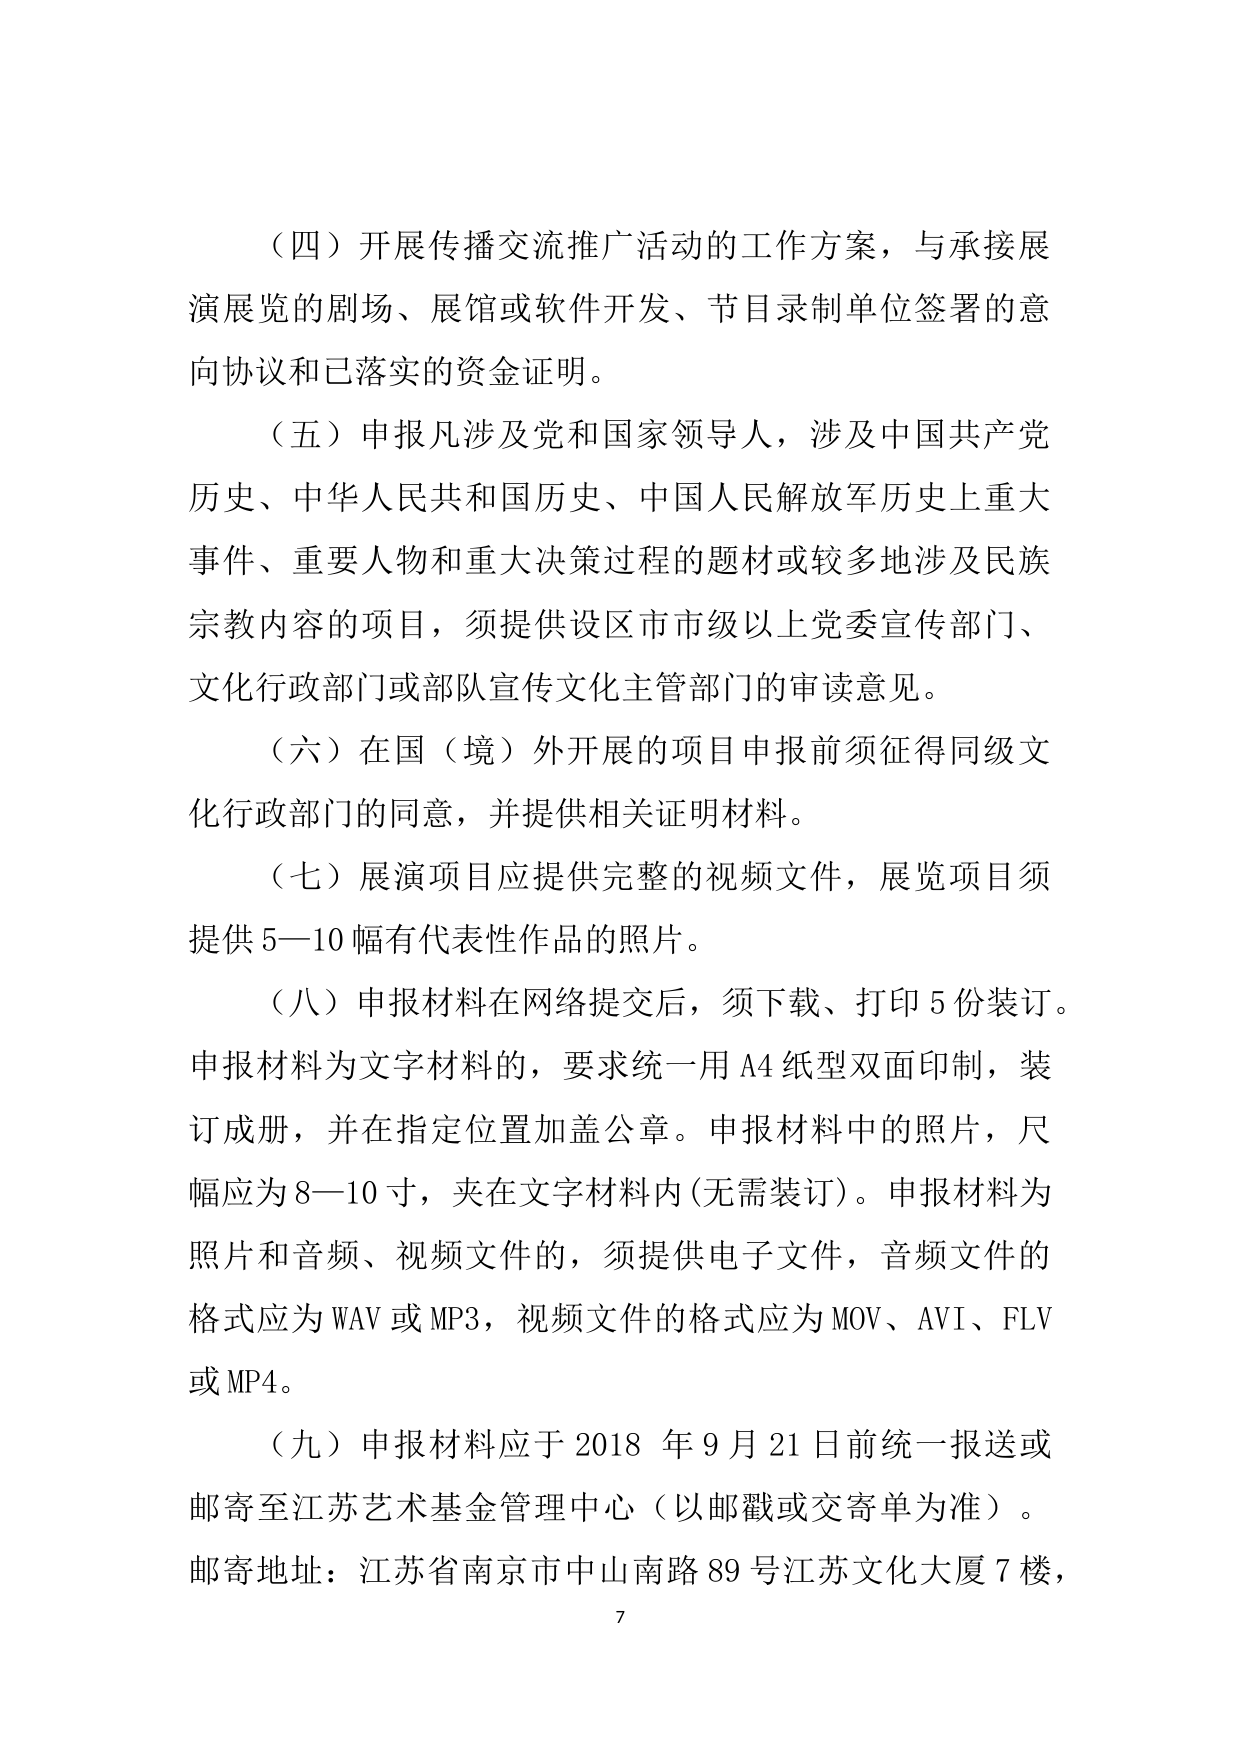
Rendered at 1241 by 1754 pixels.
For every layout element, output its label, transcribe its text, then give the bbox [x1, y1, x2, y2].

text （六）在国（境）外开展的项目申报前须征得同级文化行政部门的同意，并提供相关证明材料。 [187, 716, 1053, 843]
text （四）开展传播交流推广活动的工作方案，与承接展演展览的剧场、展馆或软件开发、节目录制单位签署的意向协议和已落实的资金证明。 [187, 211, 1053, 401]
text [187, 1411, 1053, 1600]
text （五）申报凡涉及党和国家领导人，涉及中国共产党历史、中华人民共和国历史、中国人民解放军历史上重大事件、重要人物和重大决策过程的题材或较多地涉及民族宗教内容的项目，须提供设区市市级以上党委宣传部门、文化行政部门或部队宣传文化主管部门的审读意见。 [187, 401, 1053, 716]
text （七）展演项目应提供完整的视频文件，展览项目须提供5—10幅有代表性作品的照片。 [187, 843, 1053, 969]
text （八）申报材料在网络提交后，须下载、打印5份装订。申报材料为文字材料的，要求统一用A4纸型双面印制，装订成册，并在指定位置加盖公章。申报材料中的照片，尺幅应为8—10寸，夹在文字材料内(无需装订)。申报材料为照片和音频、视频文件的，须提供电子文件，音频文件的格式应为WAV或MP3，视频文件的格式应为MOV、AVI、FLV或MP4。 [187, 969, 1053, 1411]
